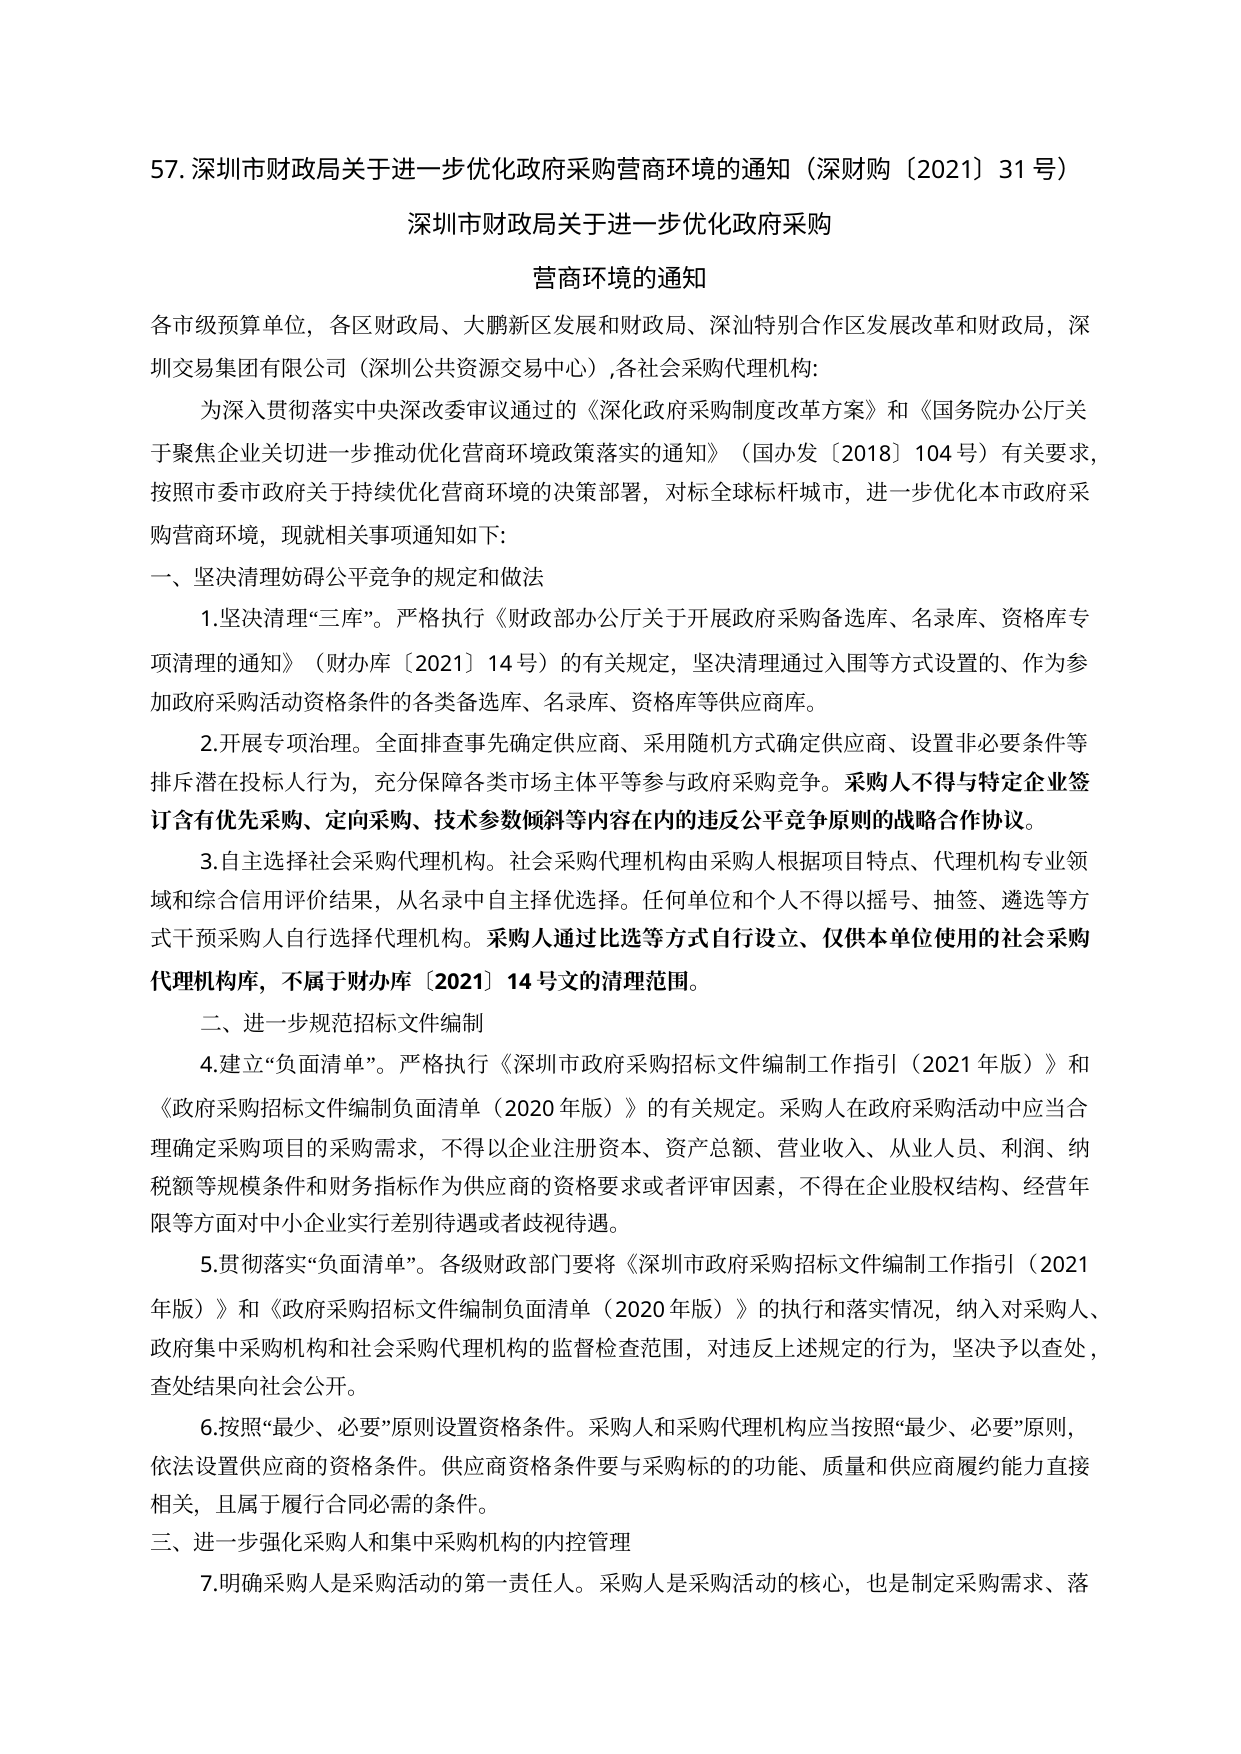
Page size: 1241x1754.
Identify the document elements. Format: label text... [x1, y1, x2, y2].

text 57. 深圳市财政局关于进一步优化政府采购营商环境的通知（深财购〔2021〕31号） [150, 150, 1090, 186]
text 深圳市财政局关于进一步优化政府采购 [150, 204, 1090, 241]
text 三、进一步强化采购人和集中采购机构的内控管理 [150, 1530, 1090, 1555]
text 2.开展专项治理。全面排查事先确定供应商、采用随机方式确定供应商、设置非必要条件等排斥潜在投标人行为，充分保障各类市场主体平等参与政府采购竞争。采购人不得与特定企业签订含有优先采购、定向采购、技术参数倾斜等内容在内的违反公平竞争原则的战略合作协议。 [150, 728, 1090, 833]
text 为深入贯彻落实中央深改委审议通过的《深化政府采购制度改革方案》和《国务院办公厅关于聚焦企业关切进一步推动优化营商环境政策落实的通知》（国办发〔2018〕104号）有关要求，按照市委市政府关于持续优化营商环境的决策部署，对标全球标杆城市，进一步优化本市政府采购营商环境，现就相关事项通知如下: [150, 398, 1090, 550]
text 营商环境的通知 [150, 259, 1090, 295]
text 各市级预算单位，各区财政局、大鹏新区发展和财政局、深汕特别合作区发展改革和财政局，深圳交易集团有限公司（深圳公共资源交易中心）,各社会采购代理机构: [150, 313, 1090, 383]
text 5.贯彻落实“负面清单”。各级财政部门要将《深圳市政府采购招标文件编制工作指引（2021年版）》和《政府采购招标文件编制负面清单（2020年版）》的执行和落实情况，纳入对采购人、政府集中采购机构和社会采购代理机构的监督检查范围，对违反上述规定的行为，坚决予以查处，查处结果向社会公开。 [150, 1249, 1090, 1399]
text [150, 1568, 1090, 1598]
text 一、坚决清理妨碍公平竞争的规定和做法 [150, 565, 1090, 590]
text 6.按照“最少、必要”原则设置资格条件。采购人和采购代理机构应当按照“最少、必要”原则，依法设置供应商的资格条件。供应商资格条件要与采购标的的功能、质量和供应商履约能力直接相关，且属于履行合同必需的条件。 [150, 1412, 1090, 1517]
text 1.坚决清理“三库”。严格执行《财政部办公厅关于开展政府采购备选库、名录库、资格库专项清理的通知》（财办库〔2021〕14号）的有关规定，坚决清理通过入围等方式设置的、作为参加政府采购活动资格条件的各类备选库、名录库、资格库等供应商库。 [150, 603, 1090, 715]
text 4.建立“负面清单”。严格执行《深圳市政府采购招标文件编制工作指引（2021年版）》和《政府采购招标文件编制负面清单（2020年版）》的有关规定。采购人在政府采购活动中应当合理确定采购项目的采购需求，不得以企业注册资本、资产总额、营业收入、从业人员、利润、纳税额等规模条件和财务指标作为供应商的资格要求或者评审因素，不得在企业股权结构、经营年限等方面对中小企业实行差别待遇或者歧视待遇。 [150, 1049, 1090, 1237]
text 二、进一步规范招标文件编制 [150, 1011, 1090, 1036]
text 3.自主选择社会采购代理机构。社会采购代理机构由采购人根据项目特点、代理机构专业领域和综合信用评价结果，从名录中自主择优选择。任何单位和个人不得以摇号、抽签、遴选等方式干预采购人自行选择代理机构。采购人通过比选等方式自行设立、仅供本单位使用的社会采购代理机构库，不属于财办库〔2021〕14号文的清理范围。 [150, 846, 1090, 996]
